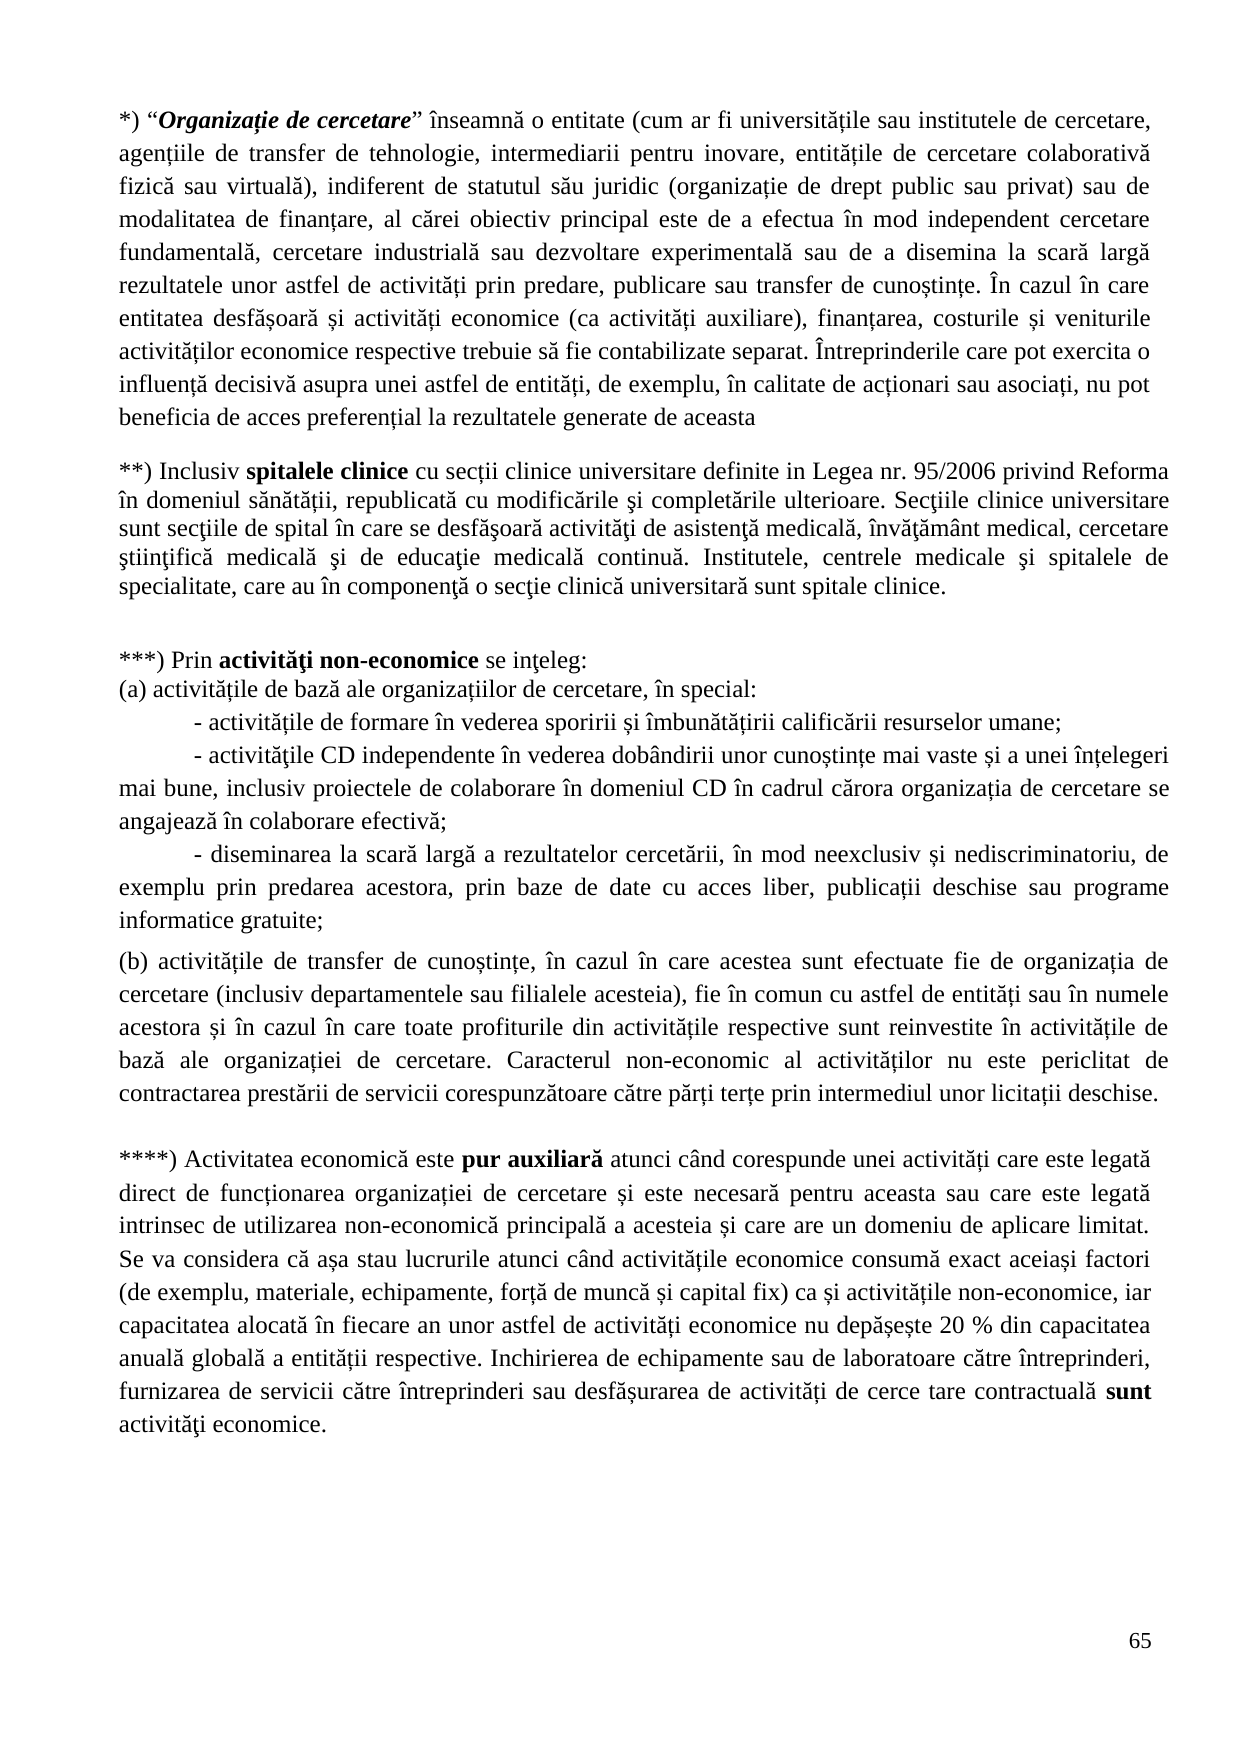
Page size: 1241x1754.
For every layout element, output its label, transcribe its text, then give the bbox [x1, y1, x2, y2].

text (b) activitățile de transfer de cunoștințe, în cazul în care acestea sunt efectuate fie de organizația de cercetare (inclusiv departamentele sau filialele acesteia), fie în comun cu astfel de entități sau în numele acestora și în cazul în care toate profiturile din activitățile respective sunt reinvestite în activitățile de bază ale organizației de cercetare. Caracterul non-economic al activităților nu este periclitat de contractarea prestării de servicii corespunzătoare către părți terțe prin intermediul unor licitații deschise. [119, 946, 1170, 1107]
text - activităţile CD independente în vederea dobândirii unor cunoștințe mai vaste și a unei înțelegeri mai bune, inclusiv proiectele de colaborare în domeniul CD în cadrul cărora organizația de cercetare se angajează în colaborare efectivă; [119, 740, 1170, 835]
text (a) activitățile de bază ale organizațiilor de cercetare, în special: [119, 674, 1170, 703]
text - diseminarea la scară largă a rezultatelor cercetării, în mod neexclusiv și nediscriminatoriu, de exemplu prin predarea acestora, prin baze de date cu acces liber, publicații deschise sau programe informatice gratuite; [119, 839, 1170, 934]
text *) “Organizație de cercetare” înseamnă o entitate (cum ar fi universitățile sau institutele de cercetare, agențiile de transfer de tehnologie, intermediarii pentru inovare, entitățile de cercetare colaborativă fizică sau virtuală), indiferent de statutul său juridic (organizație de drept public sau privat) sau de modalitatea de finanțare, al cărei obiectiv principal este de a efectua în mod independent cercetare fundamentală, cercetare industrială sau dezvoltare experimentală sau de a disemina la scară largă rezultatele unor astfel de activități prin predare, publicare sau transfer de cunoștințe. În cazul în care entitatea desfășoară și activități economice (ca activități auxiliare), finanțarea, costurile și veniturile activităților economice respective trebuie să fie contabilizate separat. Întreprinderile care pot exercita o influență decisivă asupra unei astfel de entități, de exemplu, în calitate de acționari sau asociați, nu pot beneficia de acces preferențial la rezultatele generate de aceasta [119, 105, 1152, 431]
text **) Inclusiv spitalele clinice cu secții clinice universitare definite in Legea nr. 95/2006 privind Reforma în domeniul sănătății, republicată cu modificările şi completările ulterioare. Secţiile clinice universitare sunt secţiile de spital în care se desfăşoară activităţi de asistenţă medicală, învăţământ medical, cercetare ştiinţifică medicală şi de educaţie medicală continuă. Institutele, centrele medicale şi spitalele de specialitate, care au în componenţă o secţie clinică universitară sunt spitale clinice. [119, 456, 1170, 600]
text ***) Prin activităţi non-economice se inţeleg: [119, 645, 1170, 674]
text - activitățile de formare în vederea sporirii și îmbunătățirii calificării resurselor umane; [119, 707, 1170, 736]
text ****) Activitatea economică este pur auxiliară atunci când corespunde unei activități care este legată direct de funcționarea organizației de cercetare și este necesară pentru aceasta sau care este legată intrinsec de utilizarea non-economică principală a acesteia și care are un domeniu de aplicare limitat. Se va considera că așa stau lucrurile atunci când activitățile economice consumă exact aceiași factori (de exemplu, materiale, echipamente, forță de muncă și capital fix) ca și activitățile non-economice, iar capacitatea alocată în fiecare an unor astfel de activități economice nu depășește 20 % din capacitatea anuală globală a entității respective. Inchirierea de echipamente sau de laboratoare către întreprinderi, furnizarea de servicii către întreprinderi sau desfășurarea de activități de cerce tare contractuală sunt activităţi economice. [119, 1144, 1152, 1437]
